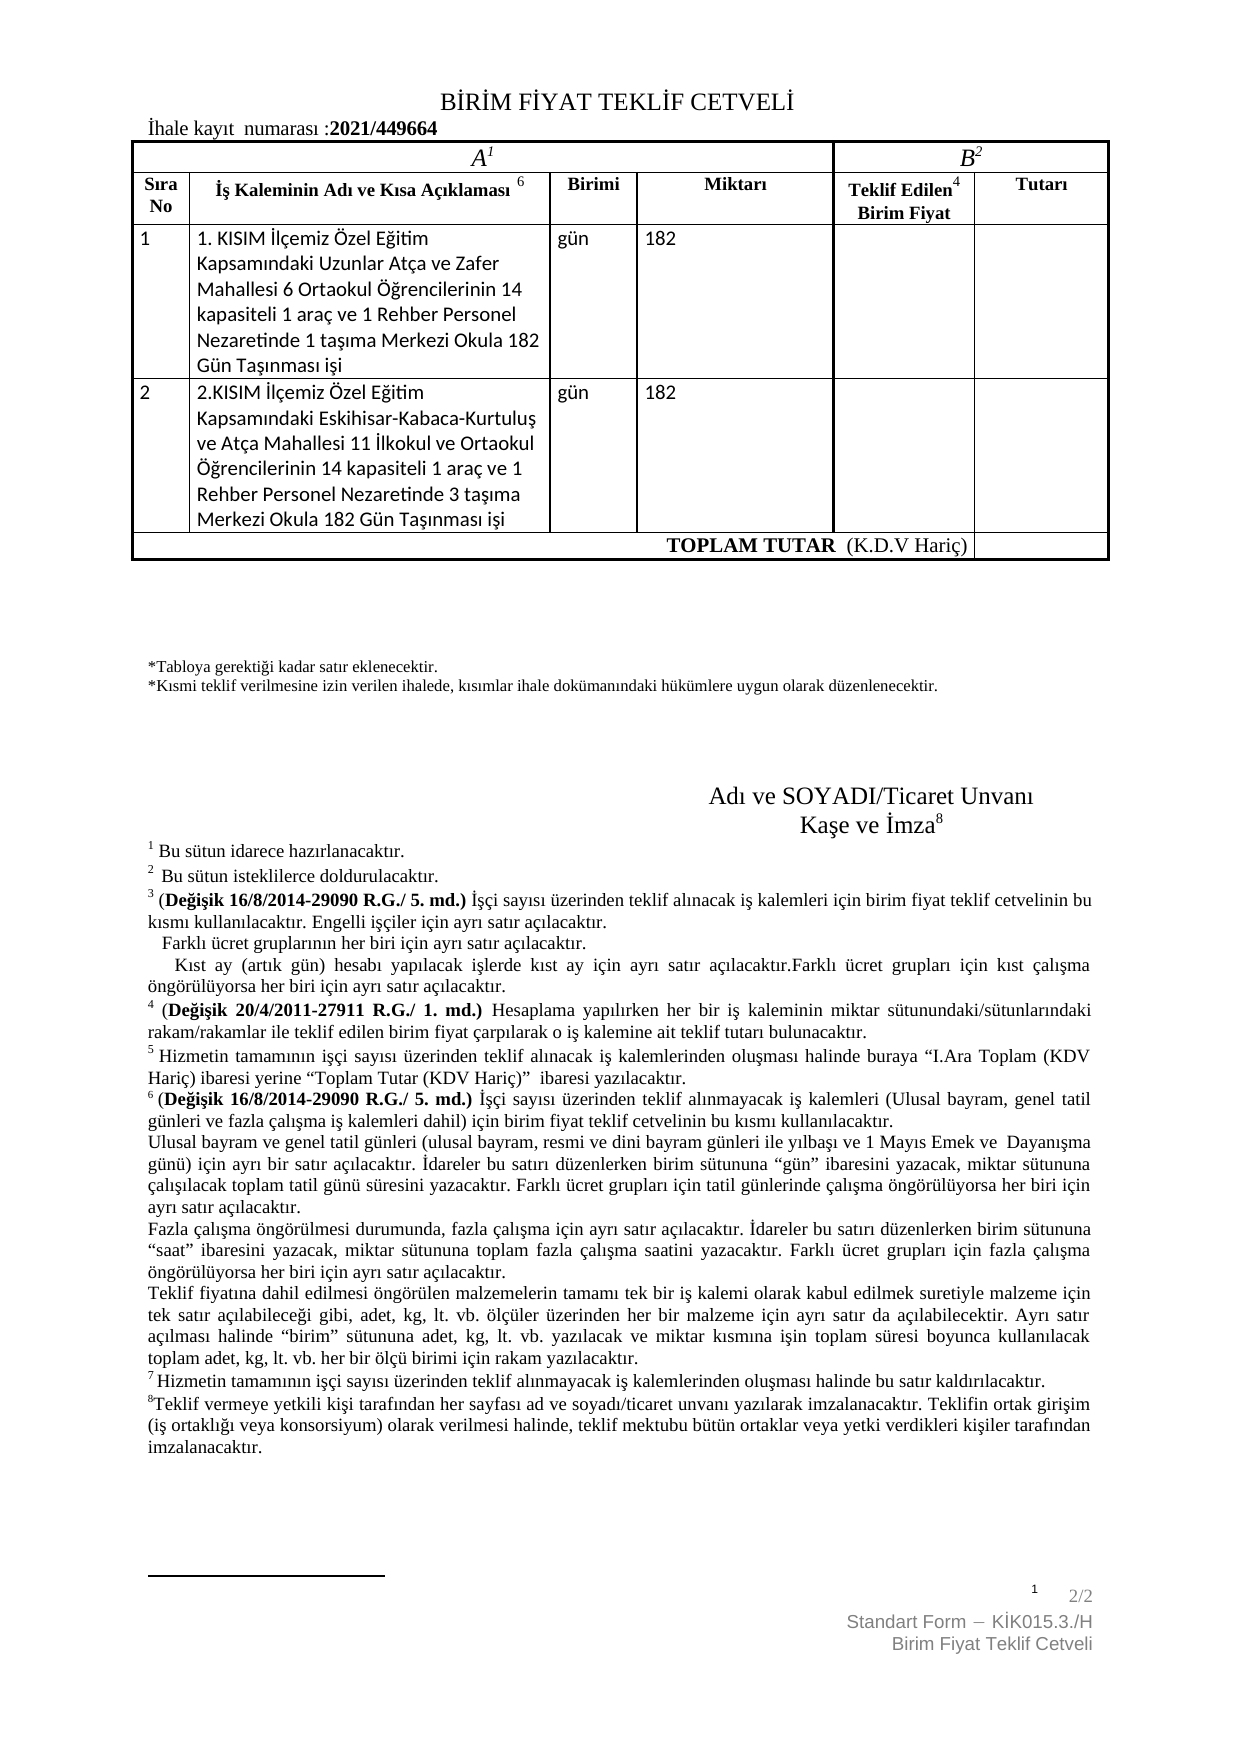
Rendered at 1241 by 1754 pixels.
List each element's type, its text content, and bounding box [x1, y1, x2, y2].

table_cell 1. KISIM İlçemiz Özel Eğitim Kapsamındaki Uzunlar Atça ve Zafer Mahallesi 6 Ortaokul Öğrencilerinin 14 kapasiteli 1 araç ve 1 Rehber Personel Nezaretinde 1 taşıma Merkezi Okula 182 Gün Taşınması işi [190, 225, 549, 378]
table_cell Birimi [551, 173, 636, 224]
table_cell [975, 379, 1107, 532]
table_cell TOPLAM TUTAR (K.D.V Hariç) [134, 533, 974, 557]
table_header B2 [835, 143, 1107, 172]
text BİRİM FİYAT TEKLİF CETVELİ [148, 87, 1093, 116]
text 3 (Değişik 16/8/2014-29090 R.G./ 5. md.) İşçi sayısı üzerinden teklif alınacak iş kalemleri için birim fiyat teklif cetvelinin bu kısmı kullanılacaktır. Engelli işçiler için ayrı satır açılacaktır. [148, 887, 1093, 932]
table_cell gün [551, 225, 636, 378]
table_cell Teklif Edilen4 Birim Fiyat [835, 173, 974, 224]
text Ulusal bayram ve genel tatil günleri (ulusal bayram, resmi ve dini bayram günleri ile yılbaşı ve 1 Mayıs Emek ve Dayanışma günü) için ayrı bir satır açılacaktır. İdareler bu satırı düzenlerken birim sütununa “gün” ibaresini yazacak, miktar sütununa çalışılacak toplam tatil günü süresini yazacaktır. Farklı ücret grupları için tatil günlerinde çalışma öngörülüyorsa her biri için ayrı satır açılacaktır. [148, 1131, 1093, 1217]
table_cell Sıra No [134, 173, 189, 224]
text Adı ve SOYADI/Ticaret Unvanı [650, 781, 1093, 810]
text *Tabloya gerektiği kadar satır eklenecektir. [148, 656, 1093, 676]
text Farklı ücret gruplarının her biri için ayrı satır açılacaktır. [148, 932, 1093, 954]
table_cell Tutarı [975, 173, 1107, 224]
text Fazla çalışma öngörülmesi durumunda, fazla çalışma için ayrı satır açılacaktır. İdareler bu satırı düzenlerken birim sütununa “saat” ibaresini yazacak, miktar sütununa toplam fazla çalışma saatini yazacaktır. Farklı ücret grupları için fazla çalışma öngörülüyorsa her biri için ayrı satır açılacaktır. [148, 1217, 1093, 1282]
table_cell İş Kaleminin Adı ve Kısa Açıklaması 6 [190, 173, 549, 224]
text Teklif fiyatına dahil edilmesi öngörülen malzemelerin tamamı tek bir iş kalemi olarak kabul edilmek suretiyle malzeme için tek satır açılabileceği gibi, adet, kg, lt. vb. ölçüler üzerinden her bir malzeme için ayrı satır da açılabilecektir. Ayrı satır açılması halinde “birim” sütununa adet, kg, lt. vb. yazılacak ve miktar kısmına işin toplam süresi boyunca kullanılacak toplam adet, kg, lt. vb. her bir ölçü birimi için rakam yazılacaktır. [148, 1282, 1093, 1368]
text 5 Hizmetin tamamının işçi sayısı üzerinden teklif alınacak iş kalemlerinden oluşması halinde buraya “I.Ara Toplam (KDV Hariç) ibaresi yerine “Toplam Tutar (KDV Hariç)” ibaresi yazılacaktır. [148, 1042, 1093, 1088]
text Kıst ay (artık gün) hesabı yapılacak işlerde kıst ay için ayrı satır açılacaktır.Farklı ücret grupları için kıst çalışma öngörülüyorsa her biri için ayrı satır açılacaktır. [148, 954, 1093, 997]
text 7 Hizmetin tamamının işçi sayısı üzerinden teklif alınmayacak iş kalemlerinden oluşması halinde bu satır kaldırılacaktır. [148, 1368, 1093, 1392]
table_cell [835, 225, 974, 378]
table_header A1 [134, 143, 832, 172]
text Kaşe ve İmza8 [650, 810, 1093, 838]
table_cell 1 [134, 225, 189, 378]
table_cell gün [551, 379, 636, 532]
table_cell [975, 533, 1107, 557]
table_cell Miktarı [638, 173, 832, 224]
table_cell [975, 225, 1107, 378]
text İhale kayıt numarası :2021/449664 [148, 116, 1093, 140]
table_cell 2.KISIM İlçemiz Özel Eğitim Kapsamındaki Eskihisar-Kabaca-Kurtuluş ve Atça Mahallesi 11 İlkokul ve Ortaokul Öğrencilerinin 14 kapasiteli 1 araç ve 1 Rehber Personel Nezaretinde 3 taşıma Merkezi Okula 182 Gün Taşınması işi [190, 379, 549, 532]
text 8Teklif vermeye yetkili kişi tarafından her sayfası ad ve soyadı/ticaret unvanı yazılarak imzalanacaktır. Teklifin ortak girişim (iş ortaklığı veya konsorsiyum) olarak verilmesi halinde, teklif mektubu bütün ortaklar veya yetki verdikleri kişiler tarafından imzalanacaktır. [148, 1392, 1093, 1457]
table_cell 182 [638, 379, 832, 532]
text 6 (Değişik 16/8/2014-29090 R.G./ 5. md.) İşçi sayısı üzerinden teklif alınmayacak iş kalemleri (Ulusal bayram, genel tatil günleri ve fazla çalışma iş kalemleri dahil) için birim fiyat teklif cetvelinin bu kısmı kullanılacaktır. [148, 1088, 1093, 1131]
table_cell 182 [638, 225, 832, 378]
text 1 Bu sütun idarece hazırlanacaktır. [148, 838, 1093, 862]
text 4 (Değişik 20/4/2011-27911 R.G./ 1. md.) Hesaplama yapılırken her bir iş kaleminin miktar sütunundaki/sütunlarındaki rakam/rakamlar ile teklif edilen birim fiyat çarpılarak o iş kalemine ait teklif tutarı bulunacaktır. [148, 997, 1093, 1042]
text 2 Bu sütun isteklilerce doldurulacaktır. [148, 862, 1093, 887]
text *Kısmi teklif verilmesine izin verilen ihalede, kısımlar ihale dokümanındaki hükümlere uygun olarak düzenlenecektir. [148, 676, 1093, 695]
table_cell [835, 379, 974, 532]
table_cell 2 [134, 379, 189, 532]
